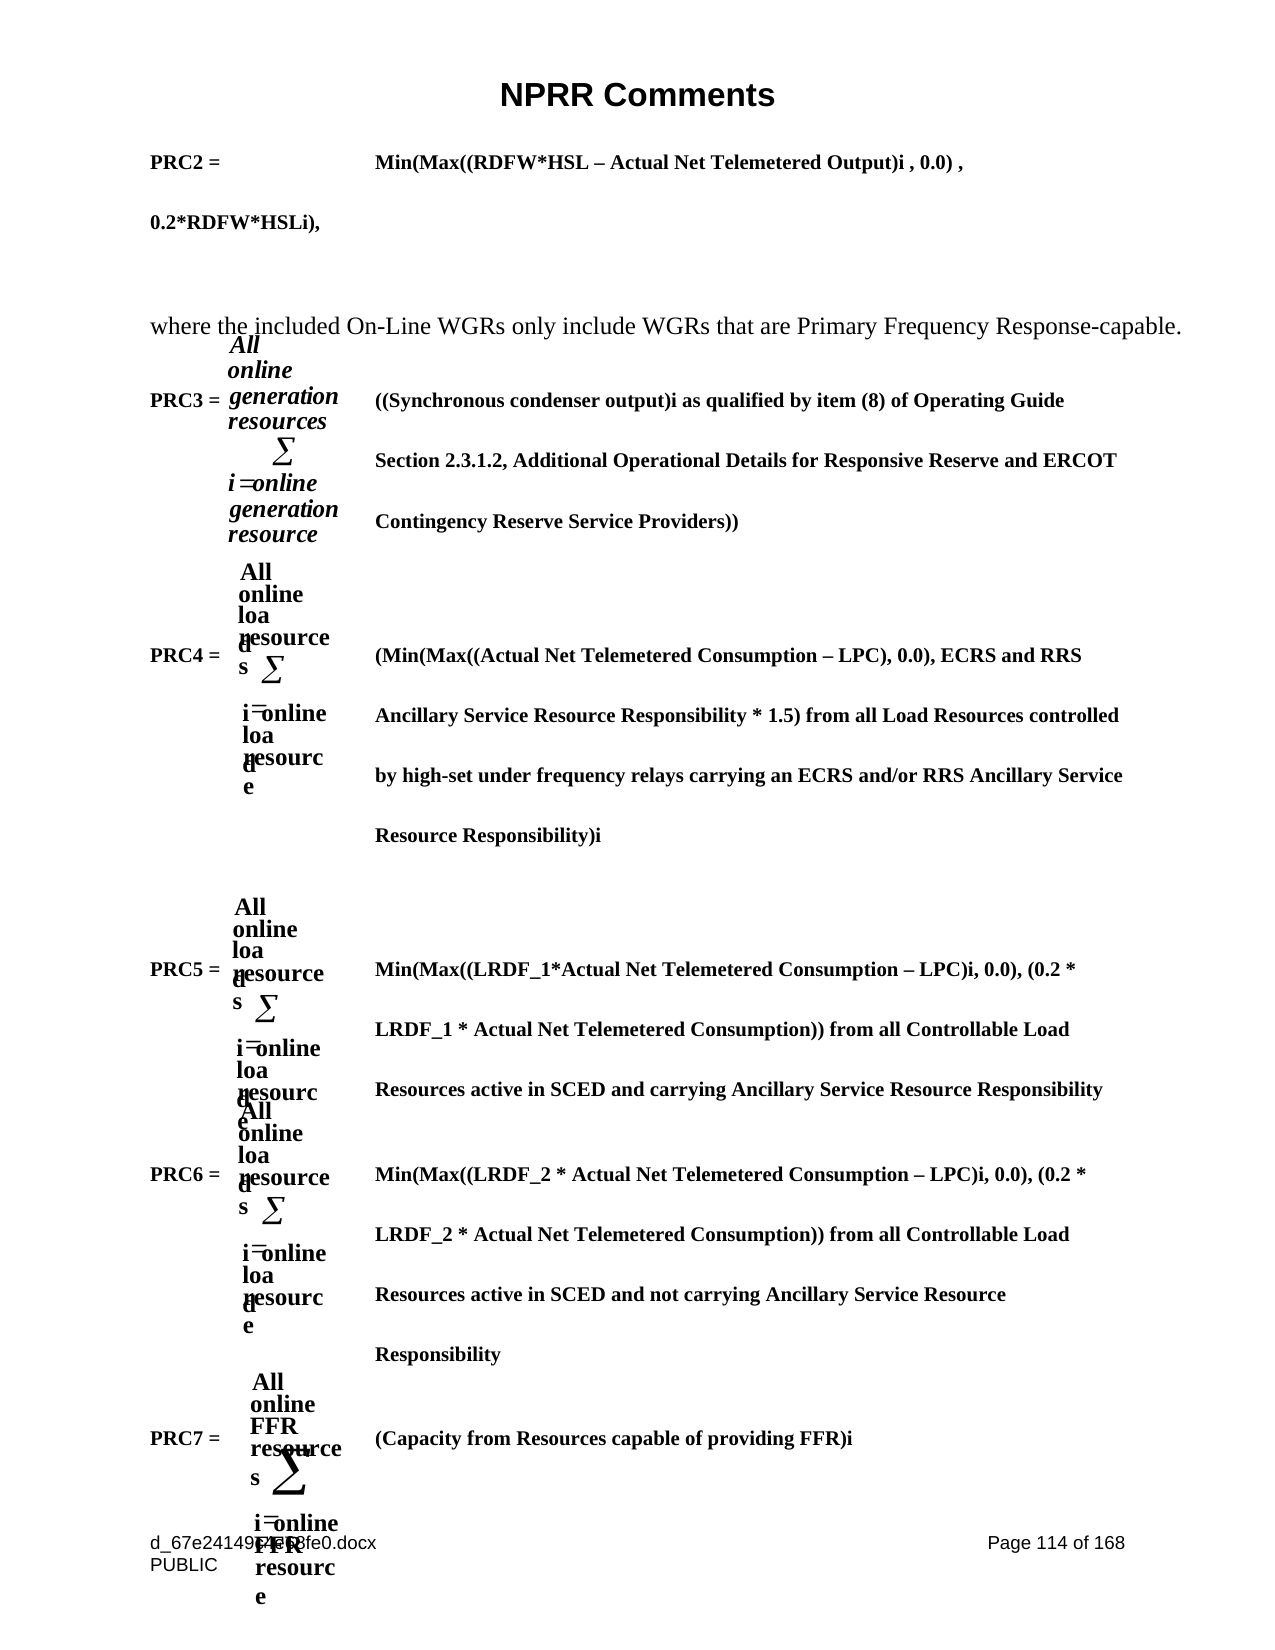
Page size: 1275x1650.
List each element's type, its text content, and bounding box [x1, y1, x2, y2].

text PRC4 = (Min(Max((Actual Net Telemetered Consumption – LPC), 0.0), ECRS and RRS Ancillary Service Resource Responsibility * 1.5) from all Load Resources controlled by high-set under frequency relays carrying an ECRS and/or RRS Ancillary Service Resource Responsibility)i [150, 643, 1125, 883]
text PRC2 = Min(Max((RDFW*HSL – Actual Net Telemetered Output)i , 0.0) , 0.2*RDFW*HSLi), [150, 150, 1125, 270]
text PRC7 = (Capacity from Resources capable of providing FFR)i [150, 1426, 1125, 1486]
text PRC3 = ((Synchronous condenser output)i as qualified by item (8) of Operating Guide Section 2.3.1.2, Additional Operational Details for Responsive Reserve and ERCOT Contingency Reserve Service Providers)) [150, 388, 1125, 569]
text PRC6 = Min(Max((LRDF_2 * Actual Net Telemetered Consumption – LPC)i, 0.0), (0.2 * LRDF_2 * Actual Net Telemetered Consumption)) from all Controllable Load Resources active in SCED and not carrying Ancillary Service Resource Responsibility [150, 1162, 1125, 1402]
text PRC5 = Min(Max((LRDF_1*Actual Net Telemetered Consumption – LPC)i, 0.0), (0.2 * LRDF_1 * Actual Net Telemetered Consumption)) from all Controllable Load Resources active in SCED and carrying Ancillary Service Resource Responsibility [150, 957, 1125, 1137]
text where the included On-Line WGRs only include WGRs that are Primary Frequency Response-capable. [150, 311, 1237, 340]
